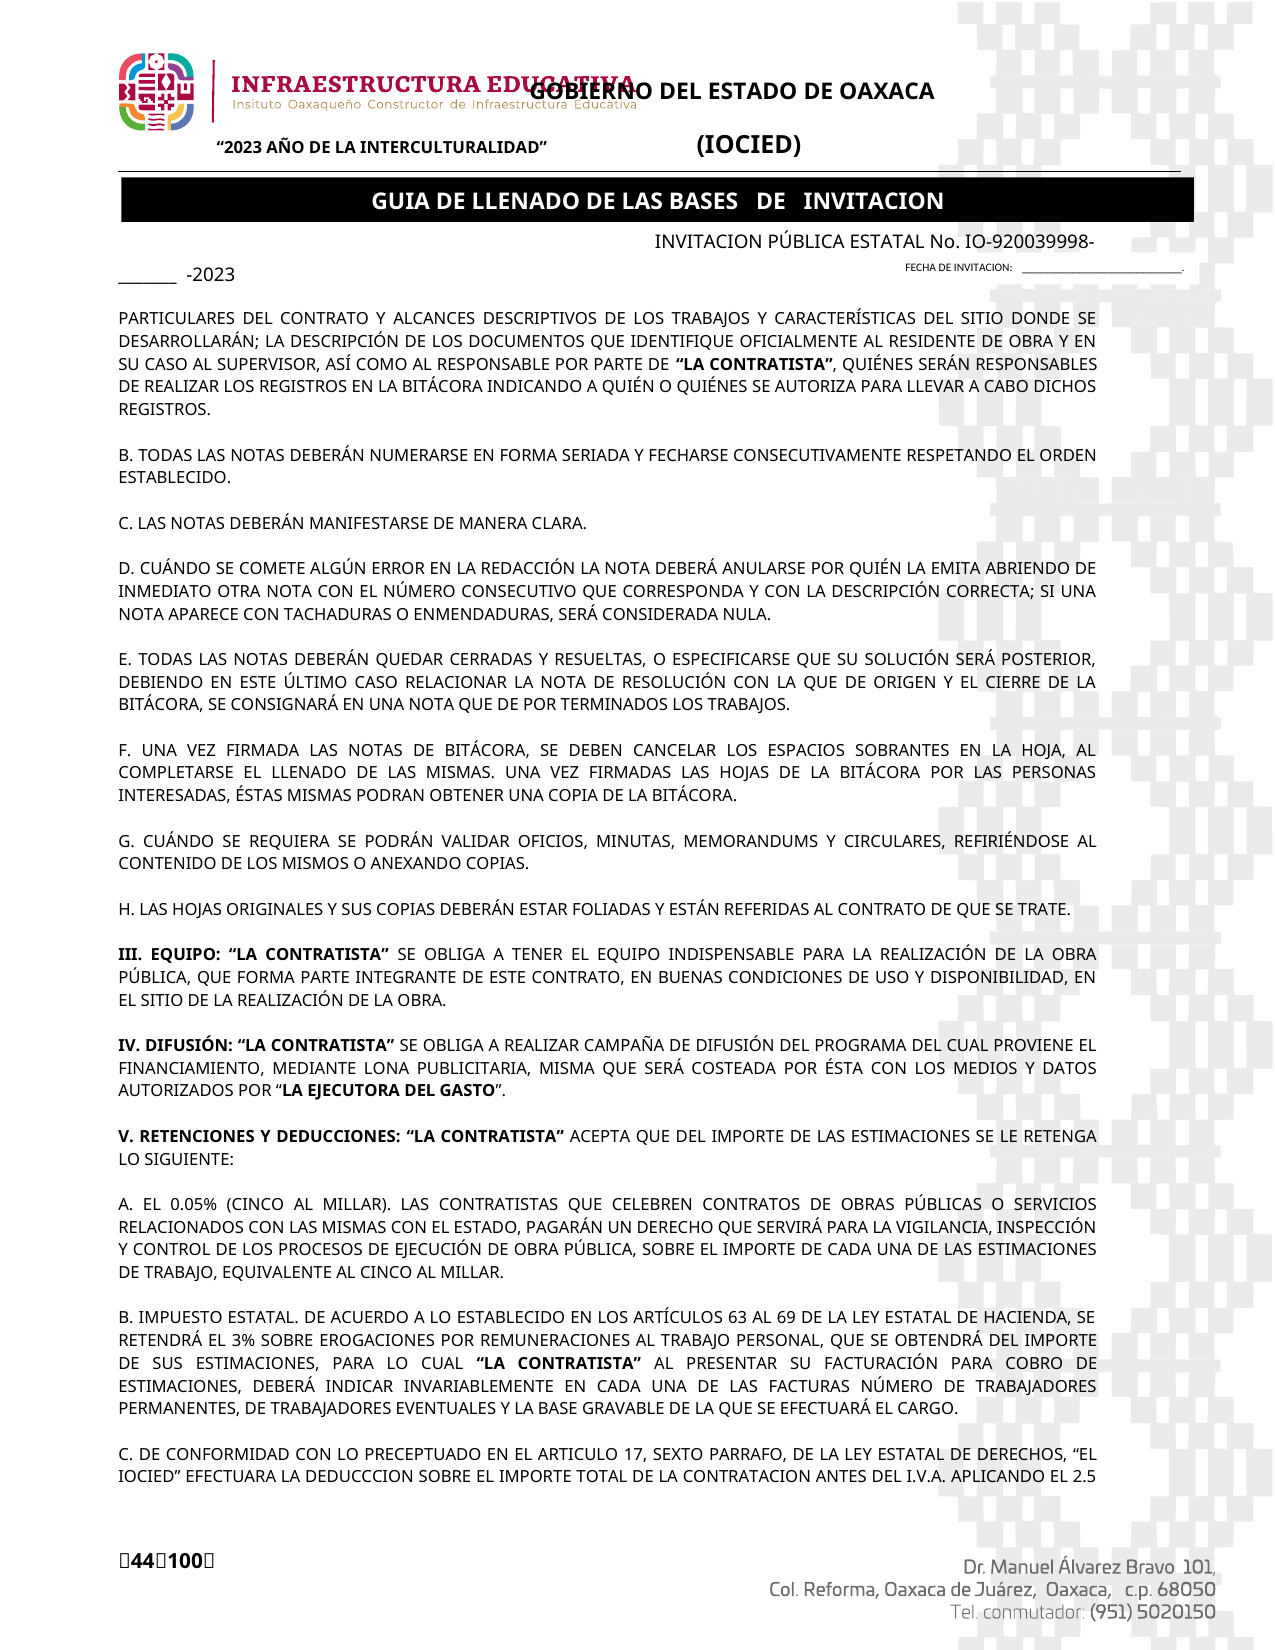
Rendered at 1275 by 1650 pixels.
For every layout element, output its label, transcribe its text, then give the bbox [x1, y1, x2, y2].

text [118, 1442, 1098, 1488]
text IV. DIFUSIÓN: “LA CONTRATISTA” SE OBLIGA A REALIZAR CAMPAÑA DE DIFUSIÓN DEL PROGRAMA DEL CUAL PROVIENE EL FINANCIAMIENTO, MEDIANTE LONA PUBLICITARIA, MISMA QUE SERÁ COSTEADA POR ÉSTA CON LOS MEDIOS Y DATOS AUTORIZADOS POR “LA EJECUTORA DEL GASTO”. [118, 1033, 1098, 1102]
text B. IMPUESTO ESTATAL. DE ACUERDO A LO ESTABLECIDO EN LOS ARTÍCULOS 63 AL 69 DE LA LEY ESTATAL DE HACIENDA, SE RETENDRÁ EL 3% SOBRE EROGACIONES POR REMUNERACIONES AL TRABAJO PERSONAL, QUE SE OBTENDRÁ DEL IMPORTE DE SUS ESTIMACIONES, PARA LO CUAL “LA CONTRATISTA” AL PRESENTAR SU FACTURACIÓN PARA COBRO DE ESTIMACIONES, DEBERÁ INDICAR INVARIABLEMENTE EN CADA UNA DE LAS FACTURAS NÚMERO DE TRABAJADORES PERMANENTES, DE TRABAJADORES EVENTUALES Y LA BASE GRAVABLE DE LA QUE SE EFECTUARÁ EL CARGO. [118, 1306, 1098, 1419]
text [118, 307, 1098, 420]
text A. EL 0.05% (CINCO AL MILLAR). LAS CONTRATISTAS QUE CELEBREN CONTRATOS DE OBRAS PÚBLICAS O SERVICIOS RELACIONADOS CON LAS MISMAS CON EL ESTADO, PAGARÁN UN DERECHO QUE SERVIRÁ PARA LA VIGILANCIA, INSPECCIÓN Y CONTROL DE LOS PROCESOS DE EJECUCIÓN DE OBRA PÚBLICA, SOBRE EL IMPORTE DE CADA UNA DE LAS ESTIMACIONES DE TRABAJO, EQUIVALENTE AL CINCO AL MILLAR. [118, 1192, 1098, 1283]
text H. LAS HOJAS ORIGINALES Y SUS COPIAS DEBERÁN ESTAR FOLIADAS Y ESTÁN REFERIDAS AL CONTRATO DE QUE SE TRATE. [118, 897, 1098, 920]
text F. UNA VEZ FIRMADA LAS NOTAS DE BITÁCORA, SE DEBEN CANCELAR LOS ESPACIOS SOBRANTES EN LA HOJA, AL COMPLETARSE EL LLENADO DE LAS MISMAS. UNA VEZ FIRMADAS LAS HOJAS DE LA BITÁCORA POR LAS PERSONAS INTERESADAS, ÉSTAS MISMAS PODRAN OBTENER UNA COPIA DE LA BITÁCORA. [118, 738, 1098, 806]
text C. LAS NOTAS DEBERÁN MANIFESTARSE DE MANERA CLARA. [118, 511, 1098, 534]
text D. CUÁNDO SE COMETE ALGÚN ERROR EN LA REDACCIÓN LA NOTA DEBERÁ ANULARSE POR QUIÉN LA EMITA ABRIENDO DE INMEDIATO OTRA NOTA CON EL NÚMERO CONSECUTIVO QUE CORRESPONDA Y CON LA DESCRIPCIÓN CORRECTA; SI UNA NOTA APARECE CON TACHADURAS O ENMENDADURAS, SERÁ CONSIDERADA NULA. [118, 557, 1098, 625]
text III. EQUIPO: “LA CONTRATISTA” SE OBLIGA A TENER EL EQUIPO INDISPENSABLE PARA LA REALIZACIÓN DE LA OBRA PÚBLICA, QUE FORMA PARTE INTEGRANTE DE ESTE CONTRATO, EN BUENAS CONDICIONES DE USO Y DISPONIBILIDAD, EN EL SITIO DE LA REALIZACIÓN DE LA OBRA. [118, 943, 1098, 1011]
text V. RETENCIONES Y DEDUCCIONES: “LA CONTRATISTA” ACEPTA QUE DEL IMPORTE DE LAS ESTIMACIONES SE LE RETENGA LO SIGUIENTE: [118, 1124, 1098, 1170]
text B. TODAS LAS NOTAS DEBERÁN NUMERARSE EN FORMA SERIADA Y FECHARSE CONSECUTIVAMENTE RESPETANDO EL ORDEN ESTABLECIDO. [118, 443, 1098, 488]
text G. CUÁNDO SE REQUIERA SE PODRÁN VALIDAR OFICIOS, MINUTAS, MEMORANDUMS Y CIRCULARES, REFIRIÉNDOSE AL CONTENIDO DE LOS MISMOS O ANEXANDO COPIAS. [118, 829, 1098, 874]
text E. TODAS LAS NOTAS DEBERÁN QUEDAR CERRADAS Y RESUELTAS, O ESPECIFICARSE QUE SU SOLUCIÓN SERÁ POSTERIOR, DEBIENDO EN ESTE ÚLTIMO CASO RELACIONAR LA NOTA DE RESOLUCIÓN CON LA QUE DE ORIGEN Y EL CIERRE DE LA BITÁCORA, SE CONSIGNARÁ EN UNA NOTA QUE DE POR TERMINADOS LOS TRABAJOS. [118, 647, 1098, 716]
